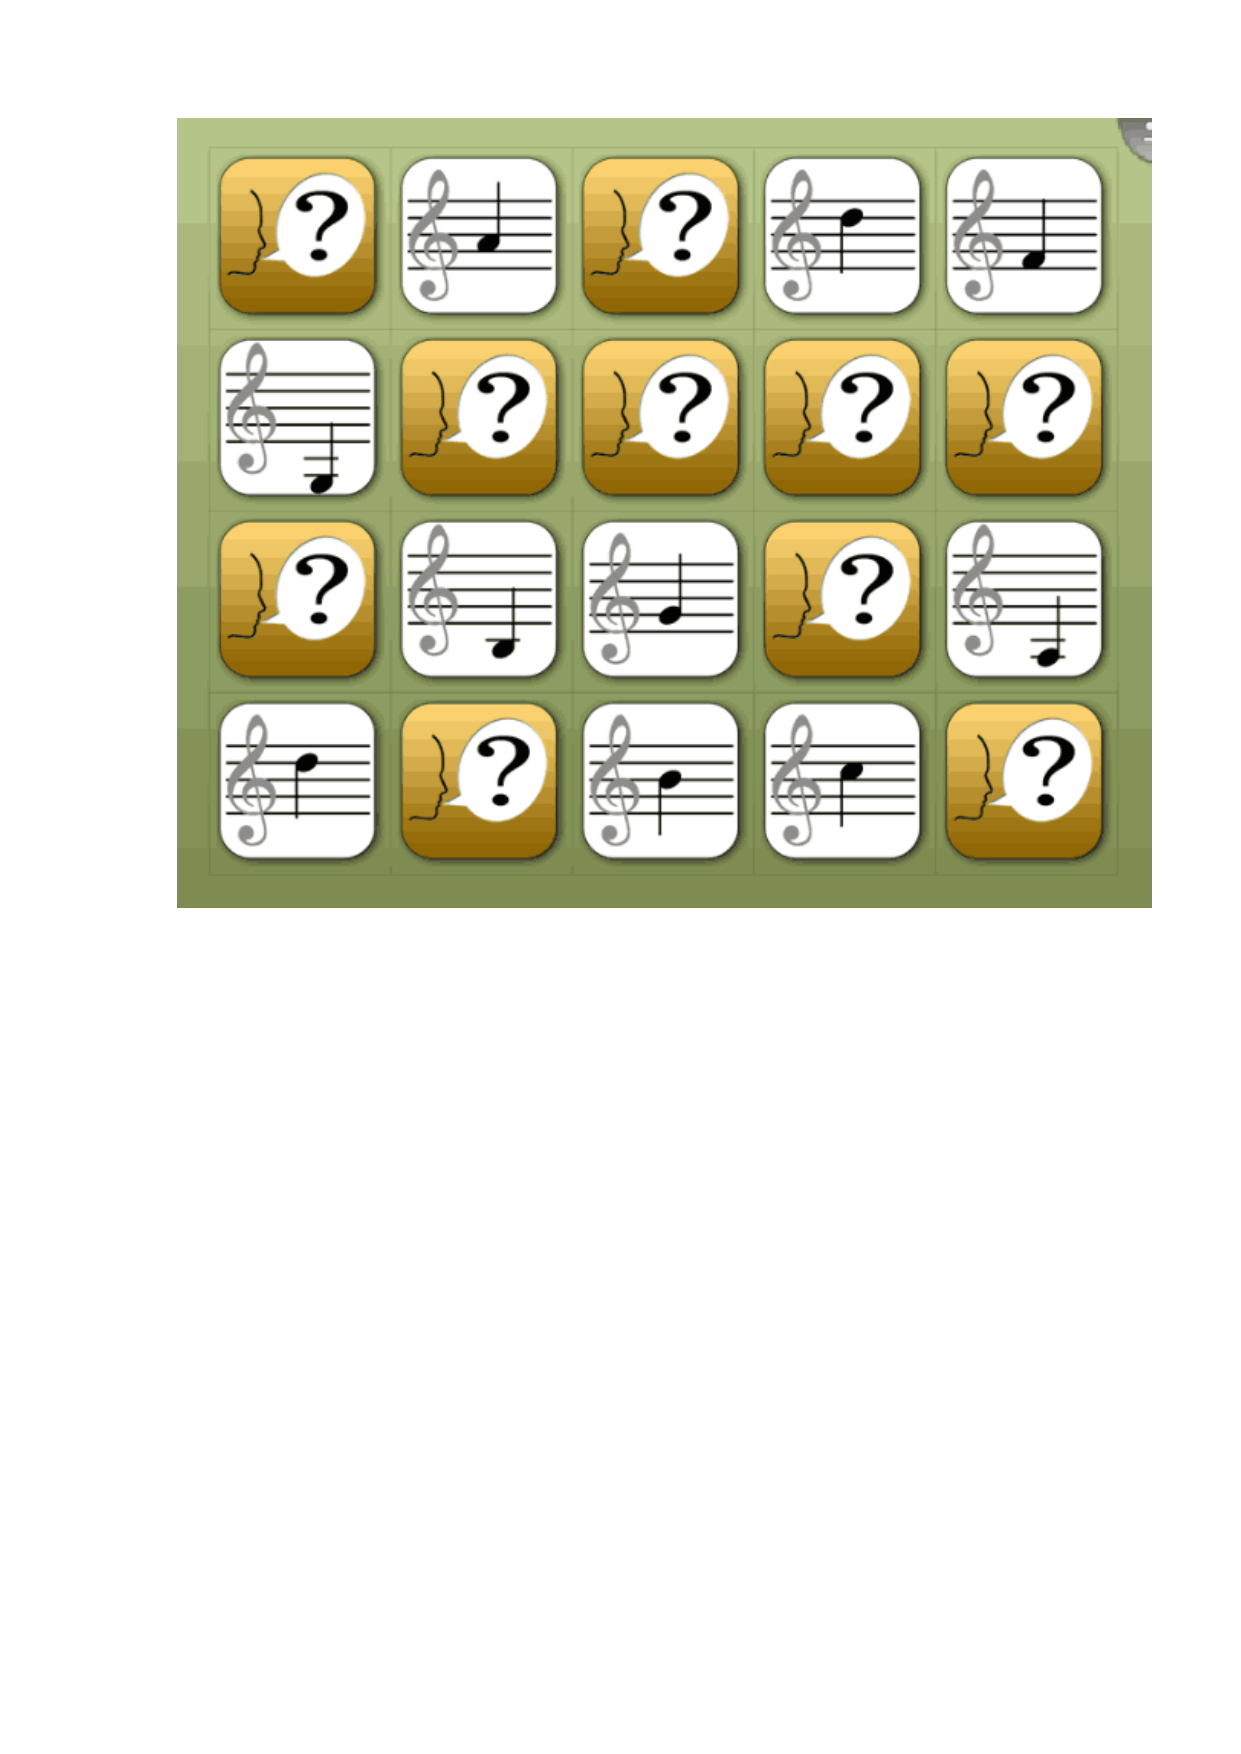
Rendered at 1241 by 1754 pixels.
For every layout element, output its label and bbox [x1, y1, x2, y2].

picture [177, 118, 1152, 908]
